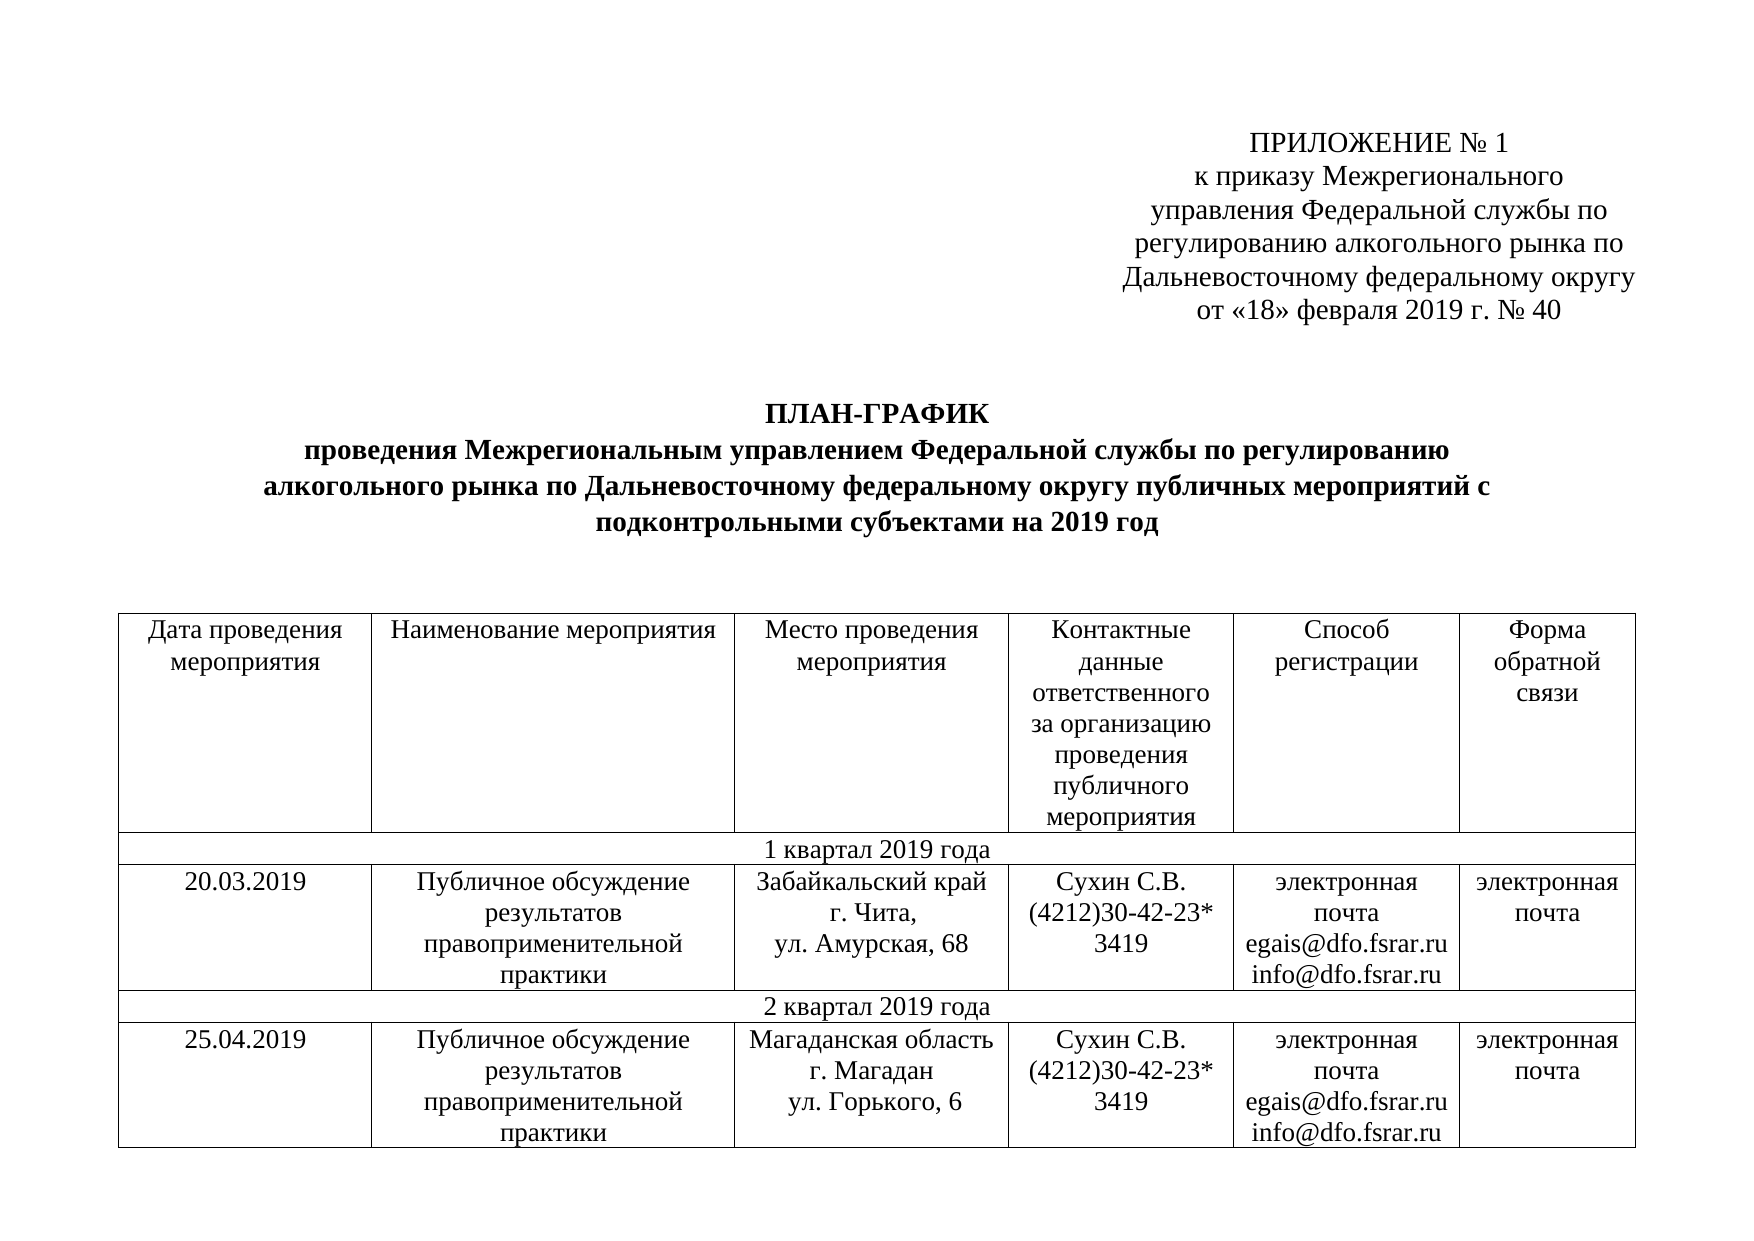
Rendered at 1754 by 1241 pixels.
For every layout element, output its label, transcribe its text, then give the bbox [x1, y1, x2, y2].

text подконтрольными субъектами на 2019 год [118, 504, 1636, 538]
table_cell Публичное обсуждение результатов правоприменительной практики [372, 865, 734, 989]
table_cell Публичное обсуждение результатов правоприменительной практики [372, 1023, 734, 1147]
table_cell электронная почта [1460, 1023, 1635, 1147]
table_header Контактные данные ответственного за организацию проведения публичного мероприятия [1009, 614, 1233, 832]
text от «18» февраля 2019 г. № 40 [1122, 292, 1636, 326]
table_header Форма обратной связи [1460, 614, 1635, 832]
table_cell электронная почта egais@dfo.fsrar.ru info@dfo.fsrar.ru [1234, 865, 1459, 989]
text алкогольного рынка по Дальневосточному федеральному округу публичных мероприятий с [118, 468, 1636, 502]
text проведения Межрегиональным управлением Федеральной службы по регулированию [118, 432, 1636, 465]
table_header Способ регистрации [1234, 614, 1459, 832]
table_cell электронная почта [1460, 865, 1635, 989]
table_cell 25.04.2019 [119, 1023, 371, 1147]
table_header Место проведения мероприятия [735, 614, 1008, 832]
table_cell электронная почта egais@dfo.fsrar.ru info@dfo.fsrar.ru [1234, 1023, 1459, 1147]
table_cell 20.03.2019 [119, 865, 371, 989]
table_header Дата проведения мероприятия [119, 614, 371, 832]
table_cell Сухин С.В. (4212)30-42-23* 3419 [1009, 1023, 1233, 1147]
table_header Наименование мероприятия [372, 614, 734, 832]
text ПРИЛОЖЕНИЕ № 1 [1122, 125, 1636, 158]
table_cell 1 квартал 2019 года [119, 833, 1635, 864]
text ПЛАН-ГРАФИК [118, 396, 1636, 429]
text к приказу Межрегионального управления Федеральной службы по регулированию алкогольного рынка по Дальневосточному федеральному округу [1122, 158, 1636, 292]
table_cell Сухин С.В. (4212)30-42-23* 3419 [1009, 865, 1233, 989]
table_cell Магаданская область г. Магадан ул. Горького, 6 [735, 1023, 1008, 1147]
table_cell 2 квартал 2019 года [119, 991, 1635, 1022]
table_cell Забайкальский край г. Чита, ул. Амурская, 68 [735, 865, 1008, 989]
